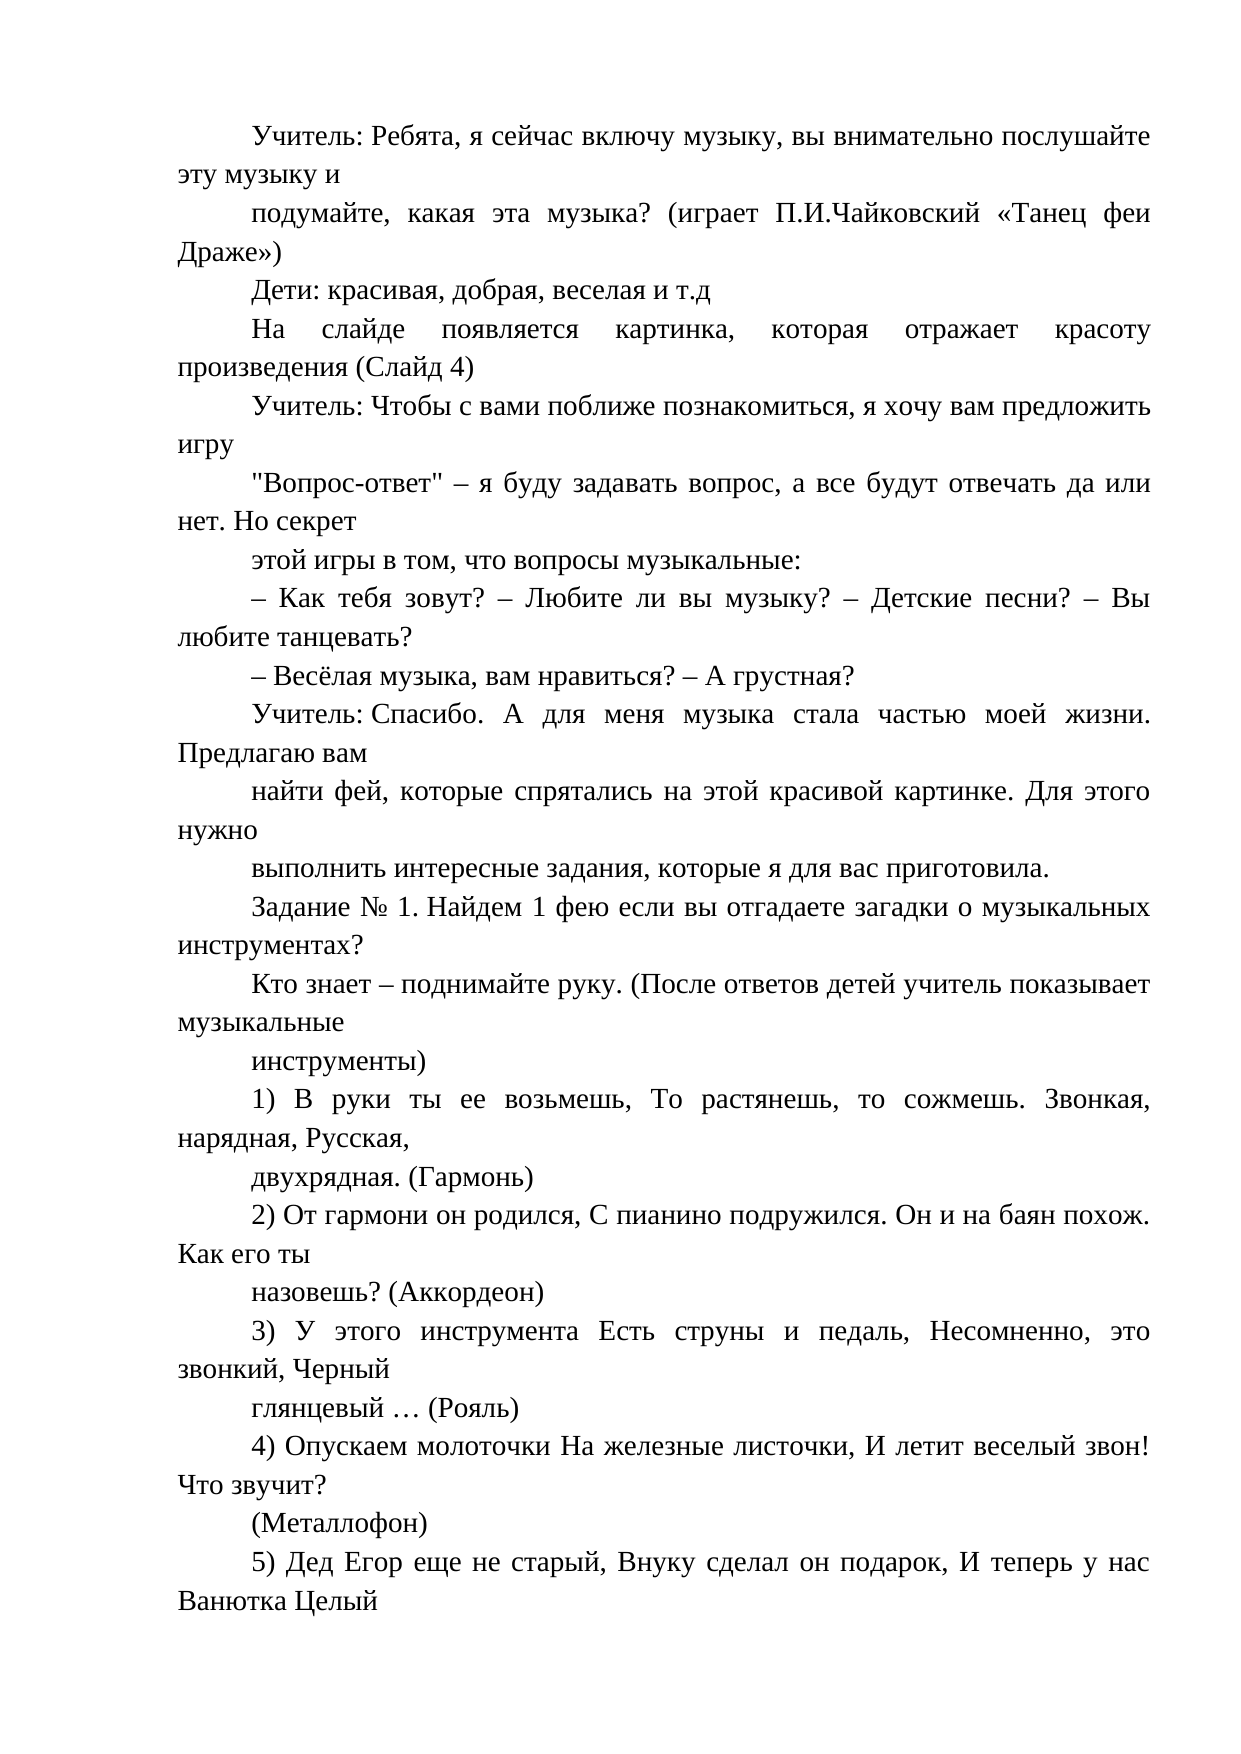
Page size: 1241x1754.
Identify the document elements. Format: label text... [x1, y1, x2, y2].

text На слайде появляется картинка, которая отражает красоту произведения (Слайд 4) [177, 311, 1152, 383]
text выполнить интересные задания, которые я для вас приготовила. [177, 850, 1152, 884]
text этой игры в том, что вопросы музыкальные: [177, 542, 1152, 576]
text Учитель: Ребята, я сейчас включу музыку, вы внимательно послушайте эту музыку и [177, 118, 1152, 190]
text назовешь? (Аккордеон) [177, 1274, 1152, 1308]
text 1) В руки ты ее возьмешь, То растянешь, то сожмешь. Звонкая, нарядная, Русская, [177, 1082, 1152, 1154]
text 4) Опускаем молоточки На железные листочки, И летит веселый звон! Что звучит? [177, 1428, 1152, 1501]
text Дети: красивая, добрая, веселая и т.д [177, 272, 1152, 306]
text Учитель: Чтобы с вами поближе познакомиться, я хочу вам предложить игру [177, 388, 1152, 460]
text подумайте, какая эта музыка? (играет П.И.Чайковский «Танец феи Драже») [177, 195, 1152, 267]
text глянцевый … (Рояль) [177, 1390, 1152, 1423]
text 3) У этого инструмента Есть струны и педаль, Несомненно, это звонкий, Черный [177, 1313, 1152, 1385]
text Учитель: Спасибо. А для меня музыка стала частью моей жизни. Предлагаю вам [177, 696, 1152, 768]
text 2) От гармони он родился, С пианино подружился. Он и на баян похож. Как его ты [177, 1197, 1152, 1269]
text инструменты) [177, 1043, 1152, 1077]
text найти фей, которые спрятались на этой красивой картинке. Для этого нужно [177, 773, 1152, 845]
text – Весёлая музыка, вам нравиться? – А грустная? [177, 658, 1152, 691]
text – Как тебя зовут? – Любите ли вы музыку? – Детские песни? – Вы любите танцевать? [177, 581, 1152, 653]
text Кто знает – поднимайте руку. (После ответов детей учитель показывает музыкальные [177, 966, 1152, 1038]
text (Металлофон) [177, 1506, 1152, 1539]
text 5) Дед Егор еще не старый, Внуку сделал он подарок, И теперь у нас Ванютка Целый [177, 1544, 1152, 1616]
text Задание № 1. Найдем 1 фею если вы отгадаете загадки о музыкальных инструментах? [177, 889, 1152, 961]
text "Вопрос-ответ" – я буду задавать вопрос, а все будут отвечать да или нет. Но секрет [177, 465, 1152, 537]
text двухрядная. (Гармонь) [177, 1159, 1152, 1192]
